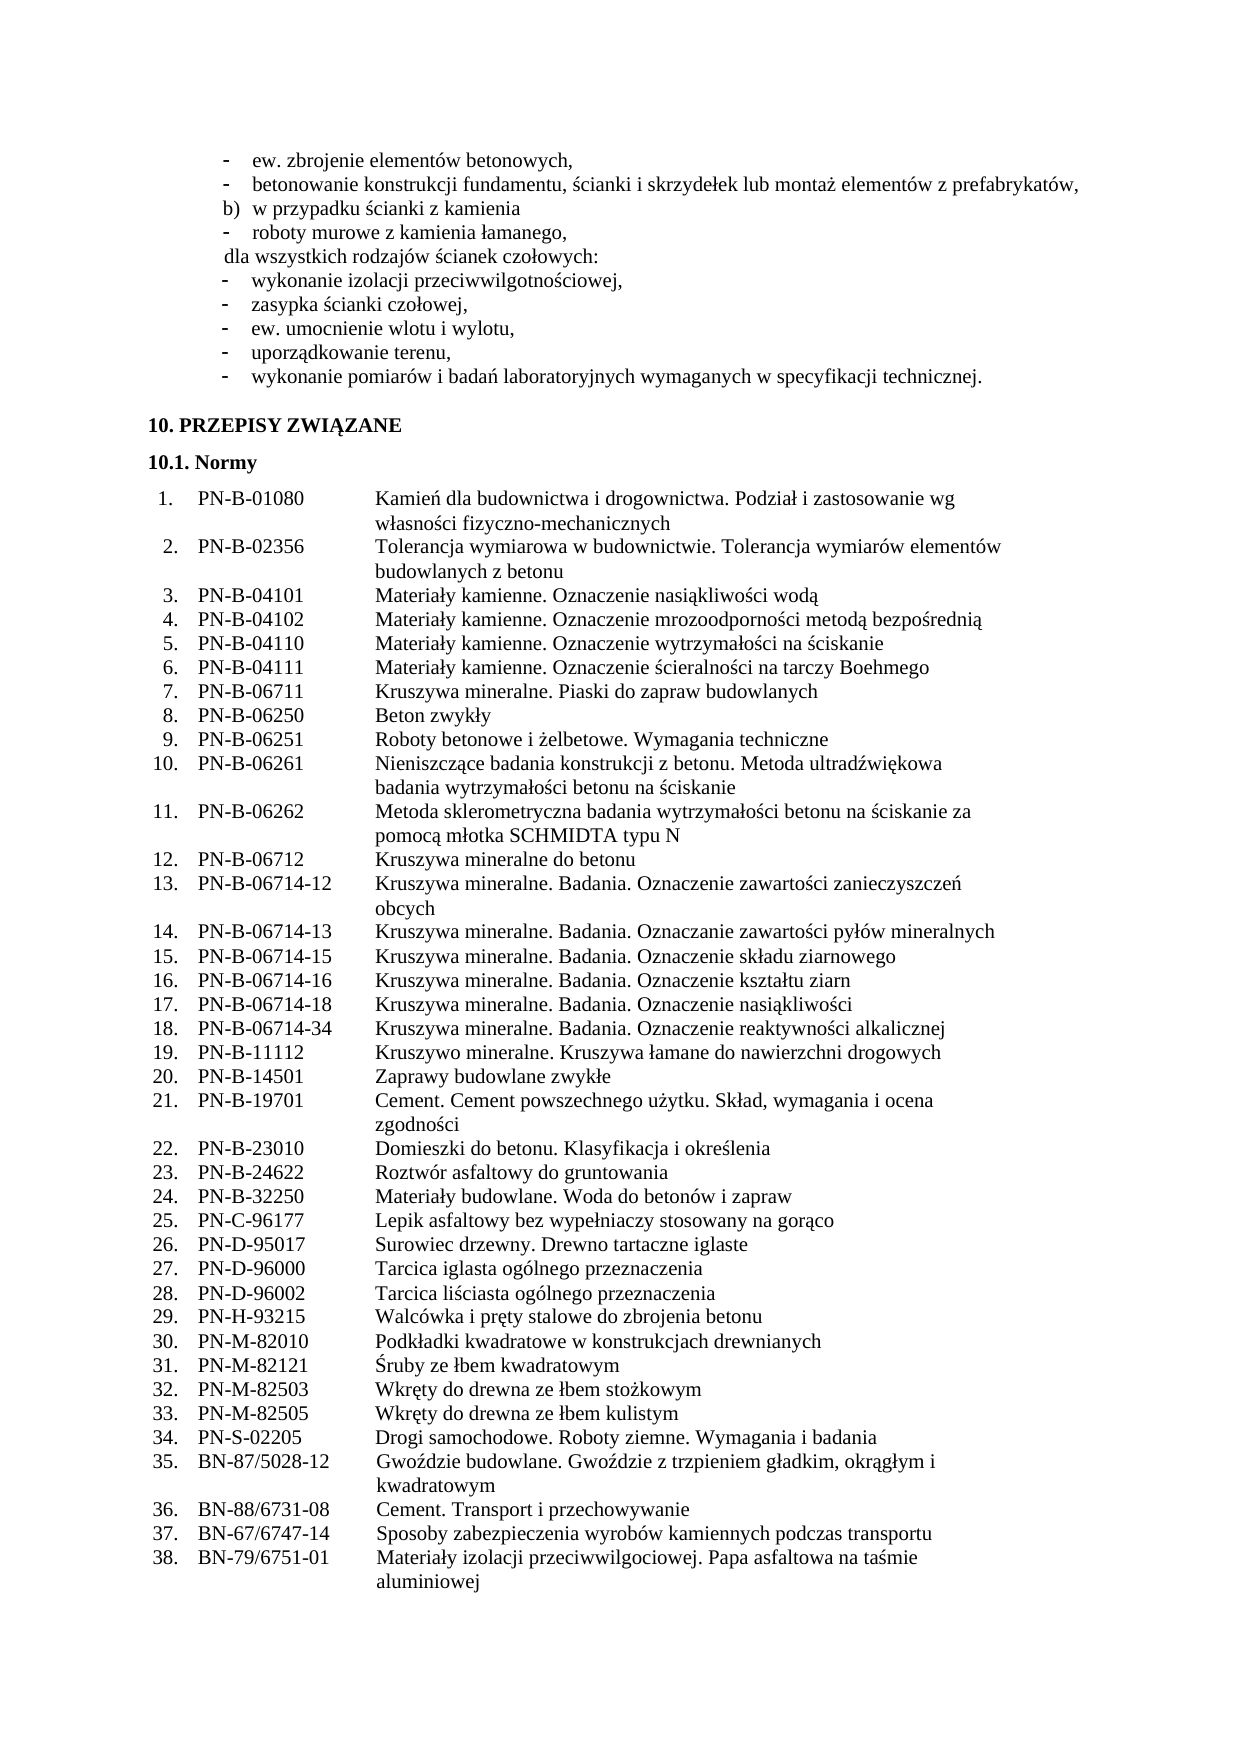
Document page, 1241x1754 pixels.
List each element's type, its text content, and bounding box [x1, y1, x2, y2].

table_cell 20. [140, 1064, 190, 1088]
table_cell Cement. Transport i przechowywanie [369, 1497, 1011, 1521]
table_cell 23. [140, 1160, 190, 1184]
table_cell 10. [140, 751, 190, 799]
table_cell Podkładki kwadratowe w konstrukcjach drewnianych [368, 1329, 1011, 1353]
table_cell Materiały kamienne. Oznaczenie mrozoodporności metodą bezpośrednią [368, 607, 1011, 631]
table_cell 29. [140, 1305, 190, 1328]
text 10. PRZEPISY ZWIĄZANE [148, 413, 1093, 437]
table_cell PN-H-93215 [190, 1305, 368, 1328]
table_cell PN-C-96177 [190, 1208, 368, 1232]
table_cell BN-79/6751-01 [190, 1545, 369, 1593]
table_cell PN-B-06714-15 [190, 944, 368, 968]
table_cell Materiały budowlane. Woda do betonów i zapraw [368, 1184, 1011, 1208]
table_cell 11. [140, 799, 190, 847]
list wykonanie pomiarów i badań laboratoryjnych wymaganych w specyfikacji technicznej. [221, 364, 1093, 388]
table_cell Zaprawy budowlane zwykłe [368, 1064, 1011, 1088]
table_cell 19. [140, 1040, 190, 1064]
table_cell PN-B-24622 [190, 1160, 368, 1184]
table_cell Lepik asfaltowy bez wypełniaczy stosowany na gorąco [368, 1208, 1011, 1232]
list ew. umocnienie wlotu i wylotu, [221, 316, 1093, 340]
table_header 1. [140, 486, 190, 534]
table_cell Wkręty do drewna ze łbem stożkowym [368, 1377, 1011, 1401]
table_cell 3. [140, 583, 190, 607]
table_cell PN-B-32250 [190, 1184, 368, 1208]
table_cell BN-87/5028-12 [190, 1449, 369, 1497]
table_cell BN-67/6747-14 [190, 1521, 369, 1545]
table_cell Cement. Cement powszechnego użytku. Skład, wymagania i ocena zgodności [368, 1088, 1011, 1136]
table_cell PN-B-23010 [190, 1136, 368, 1160]
table_header PN-B-01080 [190, 486, 368, 534]
table_cell Kruszywa mineralne. Piaski do zapraw budowlanych [368, 679, 1011, 703]
table_cell Materiały kamienne. Oznaczenie ścieralności na tarczy Boehmego [368, 655, 1011, 679]
table_cell PN-B-02356 [190, 535, 368, 583]
list w przypadku ścianki z kamienia [223, 196, 1093, 220]
table_cell Kruszywo mineralne. Kruszywa łamane do nawierzchni drogowych [368, 1040, 1011, 1064]
table_cell BN-88/6731-08 [190, 1497, 369, 1521]
table_cell 37. [140, 1521, 190, 1545]
table_cell Śruby ze łbem kwadratowym [368, 1353, 1011, 1377]
table_cell 6. [140, 655, 190, 679]
table_cell PN-B-14501 [190, 1064, 368, 1088]
table_cell 26. [140, 1232, 190, 1256]
table_cell Kruszywa mineralne. Badania. Oznaczenie składu ziarnowego [368, 944, 1011, 968]
table_cell 27. [140, 1256, 190, 1280]
table_cell Domieszki do betonu. Klasyfikacja i określenia [368, 1136, 1011, 1160]
table_cell PN-M-82503 [190, 1377, 368, 1401]
table_cell PN-B-06714-16 [190, 968, 368, 992]
table_cell PN-B-06261 [190, 751, 368, 799]
list roboty murowe z kamienia łamanego, [223, 220, 1093, 244]
text dla wszystkich rodzajów ścianek czołowych: [177, 244, 1093, 268]
table_cell Kruszywa mineralne. Badania. Oznaczenie kształtu ziarn [368, 968, 1011, 992]
table_cell 14. [140, 920, 190, 943]
table_cell 22. [140, 1136, 190, 1160]
table_cell 16. [140, 968, 190, 992]
table_cell Tolerancja wymiarowa w budownictwie. Tolerancja wymiarów elementów budowlanych z betonu [368, 535, 1011, 583]
table_cell PN-B-11112 [190, 1040, 368, 1064]
table_cell 8. [140, 703, 190, 727]
text 10.1. Normy [148, 450, 1093, 474]
table_cell 28. [140, 1280, 190, 1304]
table_cell 9. [140, 727, 190, 751]
table_cell 2. [140, 535, 190, 583]
list betonowanie konstrukcji fundamentu, ścianki i skrzydełek lub montaż elementów z prefabrykatów, [223, 172, 1093, 196]
table_cell 4. [140, 607, 190, 631]
table_cell Kruszywa mineralne do betonu [368, 847, 1011, 871]
table_cell Kruszywa mineralne. Badania. Oznaczenie zawartości zanieczyszczeń obcych [368, 871, 1011, 919]
list zasypka ścianki czołowej, [221, 292, 1093, 316]
table_cell Roztwór asfaltowy do gruntowania [368, 1160, 1011, 1184]
table_cell Gwoździe budowlane. Gwoździe z trzpieniem gładkim, okrągłym i kwadratowym [369, 1449, 1011, 1497]
table_cell 15. [140, 944, 190, 968]
table_cell Tarcica iglasta ogólnego przeznaczenia [368, 1256, 1011, 1280]
table_cell PN-B-04102 [190, 607, 368, 631]
table_cell 21. [140, 1088, 190, 1136]
table_cell PN-M-82010 [190, 1329, 368, 1353]
table_cell PN-B-04110 [190, 631, 368, 655]
table_cell Tarcica liściasta ogólnego przeznaczenia [368, 1280, 1011, 1304]
table_cell 17. [140, 992, 190, 1016]
table_cell PN-B-06262 [190, 799, 368, 847]
table_cell Sposoby zabezpieczenia wyrobów kamiennych podczas transportu [369, 1521, 1011, 1545]
table_cell 36. [140, 1497, 190, 1521]
table_cell Materiały kamienne. Oznaczenie nasiąkliwości wodą [368, 583, 1011, 607]
table_cell Nieniszczące badania konstrukcji z betonu. Metoda ultradźwiękowa badania wytrzymałości betonu na ściskanie [368, 751, 1011, 799]
list wykonanie izolacji przeciwwilgotnościowej, [221, 268, 1093, 292]
table_cell PN-D-96000 [190, 1256, 368, 1280]
table_cell 31. [140, 1353, 190, 1377]
table_cell PN-B-06714-18 [190, 992, 368, 1016]
table_cell 13. [140, 871, 190, 919]
table_cell PN-B-06250 [190, 703, 368, 727]
table_cell 25. [140, 1208, 190, 1232]
table_cell PN-B-04101 [190, 583, 368, 607]
table_cell PN-B-06712 [190, 847, 368, 871]
table_cell PN-B-06711 [190, 679, 368, 703]
table_cell Beton zwykły [368, 703, 1011, 727]
table_cell Materiały izolacji przeciwwilgociowej. Papa asfaltowa na taśmie aluminiowej [369, 1545, 1011, 1593]
table_cell 18. [140, 1016, 190, 1040]
list uporządkowanie terenu, [221, 340, 1093, 364]
table_cell Kruszywa mineralne. Badania. Oznaczenie reaktywności alkalicznej [368, 1016, 1011, 1040]
table_cell Wkręty do drewna ze łbem kulistym [368, 1401, 1011, 1425]
table_cell 7. [140, 679, 190, 703]
table_cell 38. [140, 1545, 190, 1593]
table_cell Kruszywa mineralne. Badania. Oznaczenie nasiąkliwości [368, 992, 1011, 1016]
table_cell PN-S-02205 [190, 1425, 368, 1449]
table_cell PN-B-06714-12 [190, 871, 368, 919]
table_cell 30. [140, 1329, 190, 1353]
table_cell PN-M-82505 [190, 1401, 368, 1425]
table_cell Roboty betonowe i żelbetowe. Wymagania techniczne [368, 727, 1011, 751]
table_cell Drogi samochodowe. Roboty ziemne. Wymagania i badania [368, 1425, 1011, 1449]
table_cell Materiały kamienne. Oznaczenie wytrzymałości na ściskanie [368, 631, 1011, 655]
table_cell PN-B-19701 [190, 1088, 368, 1136]
table_cell PN-D-96002 [190, 1280, 368, 1304]
table_cell PN-B-06714-34 [190, 1016, 368, 1040]
table_cell PN-B-06714-13 [190, 920, 368, 943]
table_cell PN-M-82121 [190, 1353, 368, 1377]
table_cell Kruszywa mineralne. Badania. Oznaczanie zawartości pyłów mineralnych [368, 920, 1011, 943]
table_cell PN-B-06251 [190, 727, 368, 751]
table_cell Metoda sklerometryczna badania wytrzymałości betonu na ściskanie za pomocą młotka SCHMIDTA typu N [368, 799, 1011, 847]
table_cell 32. [140, 1377, 190, 1401]
table_cell 35. [140, 1449, 190, 1497]
table_cell 24. [140, 1184, 190, 1208]
table_cell 34. [140, 1425, 190, 1449]
list ew. zbrojenie elementów betonowych, [223, 148, 1093, 172]
table_cell Surowiec drzewny. Drewno tartaczne iglaste [368, 1232, 1011, 1256]
table_header Kamień dla budownictwa i drogownictwa. Podział i zastosowanie wg własności fizyczno-mechanicznych [368, 486, 1011, 534]
table_cell 12. [140, 847, 190, 871]
table_cell 5. [140, 631, 190, 655]
table_cell Walcówka i pręty stalowe do zbrojenia betonu [368, 1305, 1011, 1328]
table_cell PN-B-04111 [190, 655, 368, 679]
table_cell PN-D-95017 [190, 1232, 368, 1256]
table_cell 33. [140, 1401, 190, 1425]
